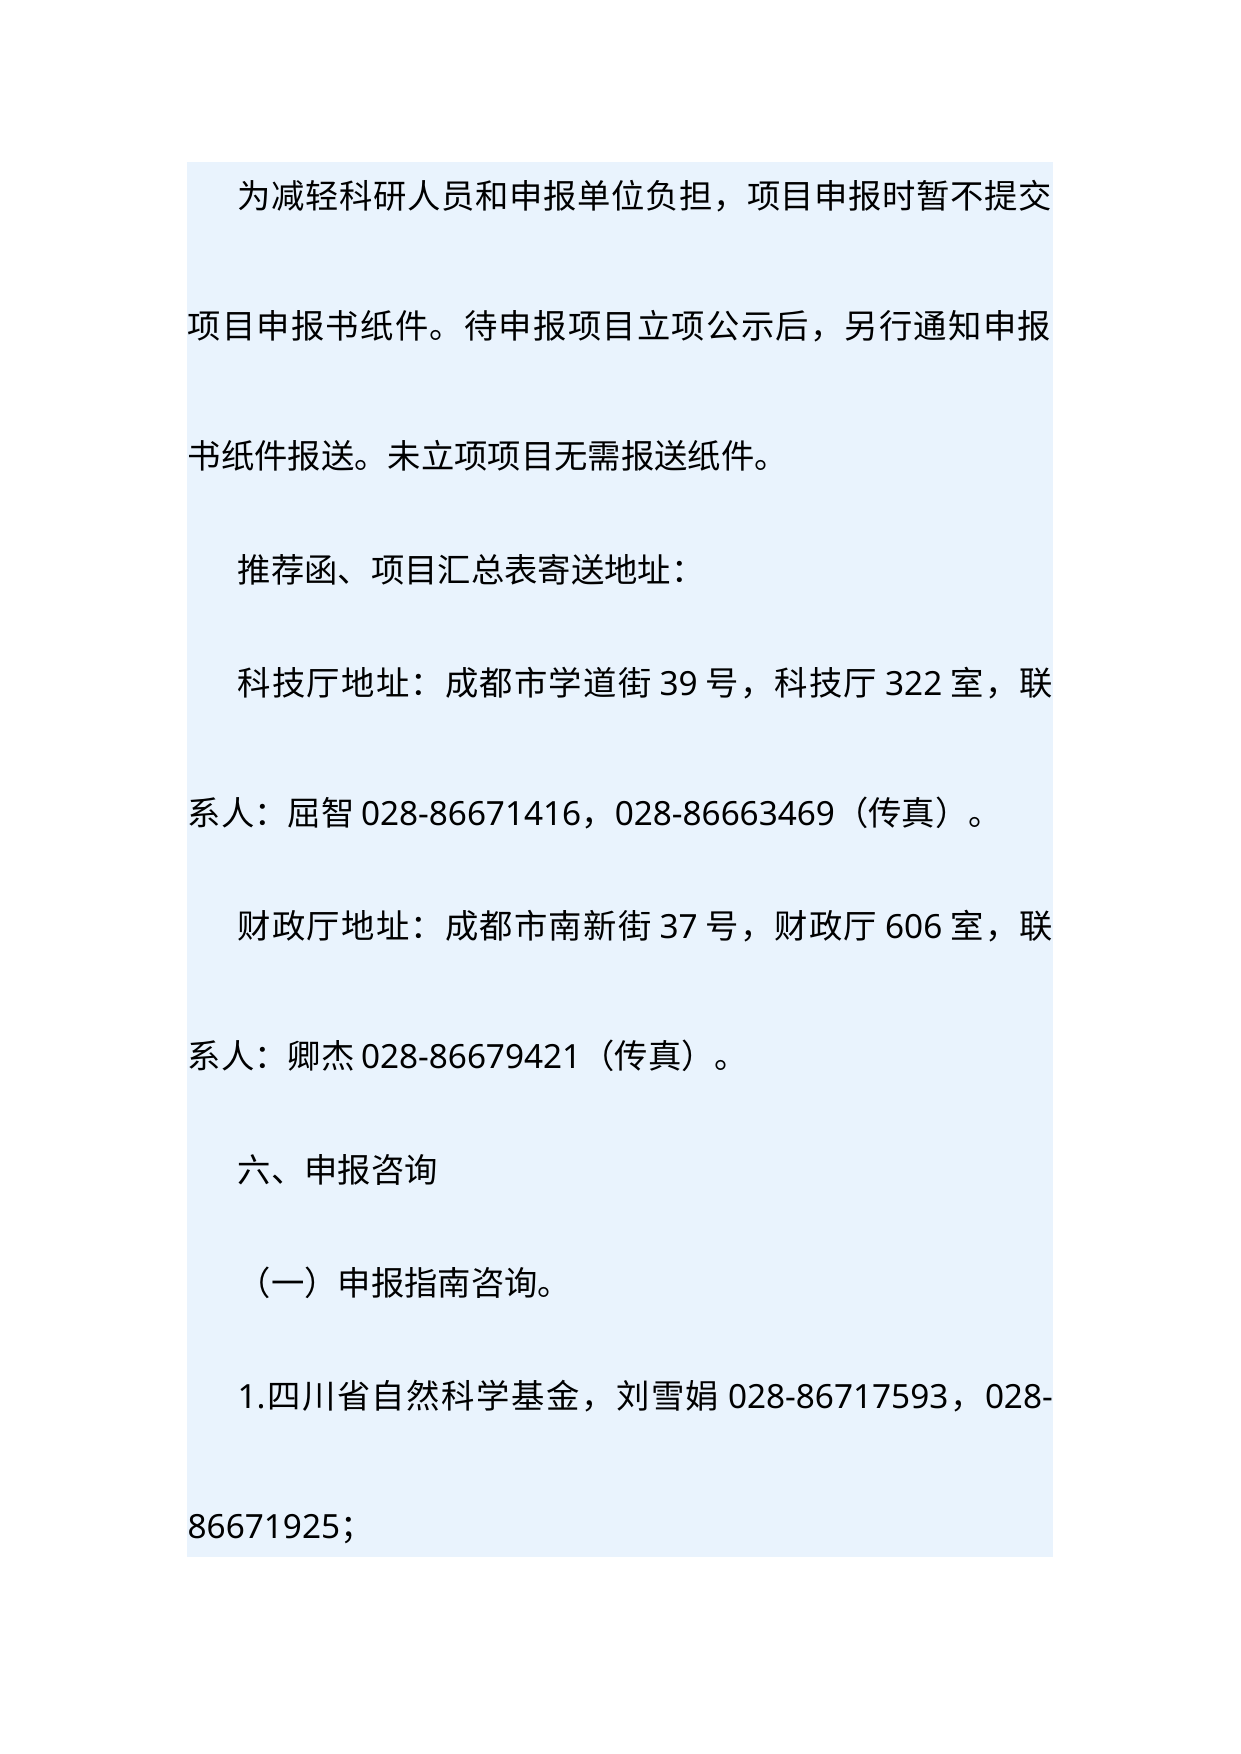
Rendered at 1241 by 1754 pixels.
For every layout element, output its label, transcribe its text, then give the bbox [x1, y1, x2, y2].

text 六、申报咨询 [187, 1135, 1053, 1200]
text 为减轻科研人员和申报单位负担，项目申报时暂不提交项目申报书纸件。待申报项目立项公示后，另行通知申报书纸件报送。未立项项目无需报送纸件。 [187, 162, 1053, 487]
text 财政厅地址：成都市南新街37号，财政厅606室，联系人：卿杰028-86679421（传真）。 [187, 892, 1053, 1087]
text 1.四川省自然科学基金，刘雪娟028-86717593，028-86671925； [187, 1362, 1053, 1557]
text 科技厅地址：成都市学道街39号，科技厅322室，联系人：屈智028-86671416，028-86663469（传真）。 [187, 648, 1053, 843]
text 推荐函、项目汇总表寄送地址： [187, 535, 1053, 600]
text （一）申报指南咨询。 [187, 1248, 1053, 1313]
